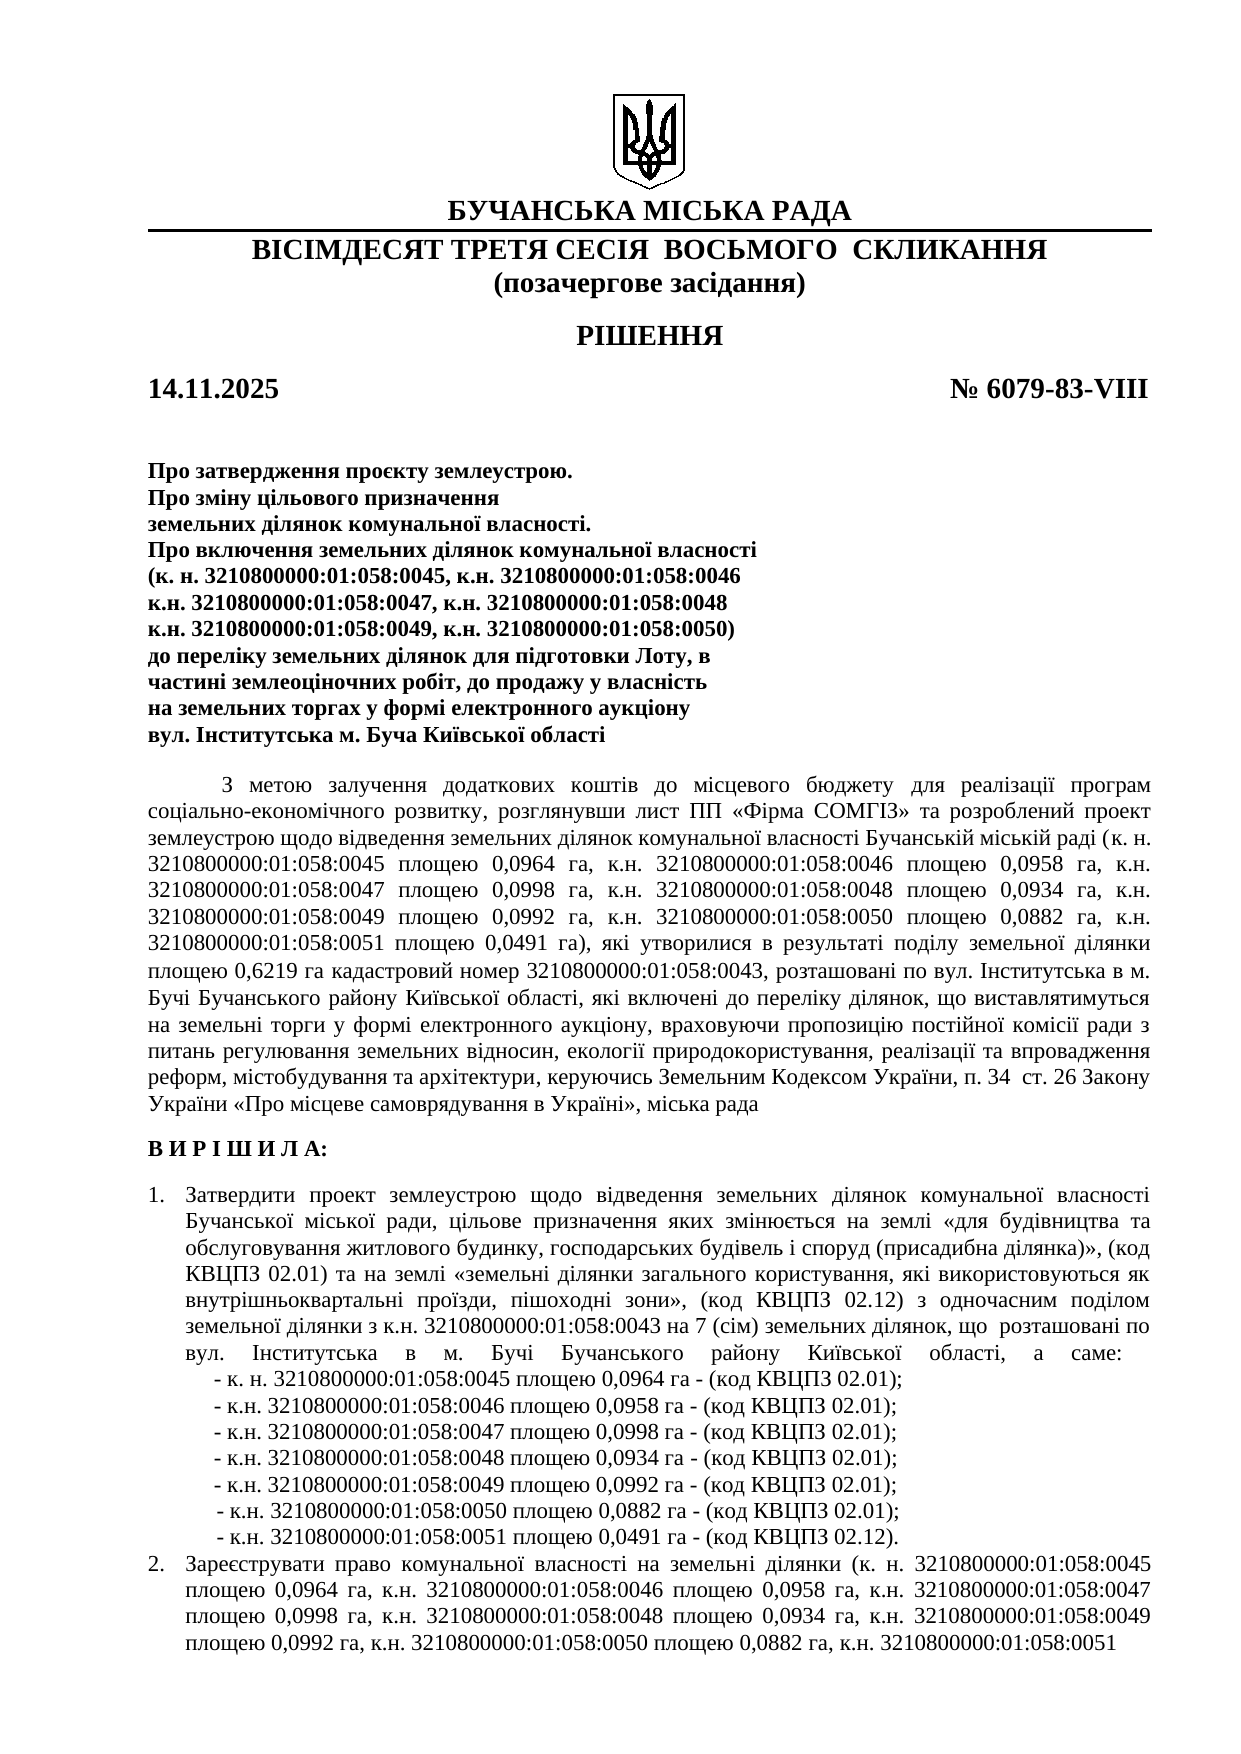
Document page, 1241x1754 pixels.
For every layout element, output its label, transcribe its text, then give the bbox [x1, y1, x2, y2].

text (позачергове засідання) [148, 266, 1152, 299]
text З метою залучення додаткових коштів до місцевого бюджету для реалізації програм соціально-економічного розвитку, розглянувши лист ПП «Фірма СОМГІЗ» та розроблений проект землеустрою щодо відведення земельних ділянок комунальної власності Бучанській міській раді (к. н. 3210800000:01:058:0045 площею 0,0964 га, к.н. 3210800000:01:058:0046 площею 0,0958 га, к.н. 3210800000:01:058:0047 площею 0,0998 га, к.н. 3210800000:01:058:0048 площею 0,0934 га, к.н. 3210800000:01:058:0049 площею 0,0992 га, к.н. 3210800000:01:058:0050 площею 0,0882 га, к.н. 3210800000:01:058:0051 площею 0,0491 га), які утворилися в результаті поділу земельної ділянки площею 0,6219 га кадастровий номер 3210800000:01:058:0043, розташовані по вул. Інститутська в м. Бучі Бучанського району Київської області, які включені до переліку ділянок, що виставлятимуться на земельні торги у формі електронного аукціону, враховуючи пропозицію постійної комісії ради з питань регулювання земельних відносин, екології природокористування, реалізації та впровадження реформ, містобудування та архітектури, керуючись Земельним Кодексом України, п. 34 ст. 26 Закону України «Про місцеве самоврядування в Україні», міська рада [148, 771, 1152, 1116]
text - к.н. 3210800000:01:058:0050 площею 0,0882 га - (код КВЦПЗ 02.01); [148, 1497, 1152, 1523]
text земельних ділянок комунальної власності. Про включення земельних ділянок комунальної власності [148, 510, 1152, 563]
text ВІСІМДЕСЯТ ТРЕТЯ СЕСІЯ ВОСЬМОГО СКЛИКАННЯ [148, 232, 1152, 266]
text к.н. 3210800000:01:058:0049, к.н. 3210800000:01:058:0050) [148, 615, 1152, 642]
text РІШЕННЯ [148, 318, 1152, 352]
text 14.11.2025 № 6079-83-VIII [148, 371, 1152, 404]
list - к.н. 3210800000:01:058:0049 площею 0,0992 га - (код КВЦПЗ 02.01); [185, 1471, 1152, 1497]
text на земельних торгах у формі електронного аукціону [148, 694, 1152, 721]
list - к.н. 3210800000:01:058:0047 площею 0,0998 га - (код КВЦПЗ 02.01); [185, 1418, 1152, 1444]
text до переліку земельних ділянок для підготовки Лоту, в [148, 642, 1152, 668]
text вул. Інститутська м. Буча Київської області [148, 721, 1152, 747]
list Зареєструвати право комунальної власності на земельні ділянки (к. н. 3210800000:01:058:0045 площею 0,0964 га, к.н. 3210800000:01:058:0046 площею 0,0958 га, к.н. 3210800000:01:058:0047 площею 0,0998 га, к.н. 3210800000:01:058:0048 площею 0,0934 га, к.н. 3210800000:01:058:0049 площею 0,0992 га, к.н. 3210800000:01:058:0050 площею 0,0882 га, к.н. 3210800000:01:058:0051 [148, 1550, 1152, 1655]
text БУЧАНСЬКА МІСЬКА РАДА [148, 193, 1152, 229]
text Про затвердження проєкту землеустрою. [148, 457, 1152, 483]
list - к.н. 3210800000:01:058:0048 площею 0,0934 га - (код КВЦПЗ 02.01); [185, 1444, 1152, 1471]
list Затвердити проект землеустрою щодо відведення земельних ділянок комунальної власності Бучанської міської ради, цільове призначення яких змінюється на землі «для будівництва та обслуговування житлового будинку, господарських будівель і споруд (присадибна ділянка)», (код КВЦПЗ 02.01) та на землі «земельні ділянки загального користування, які використовуються як внутрішньоквартальні проїзди, пішоходні зони», (код КВЦПЗ 02.12) з одночасним поділом земельної ділянки з к.н. 3210800000:01:058:0043 на 7 (сім) земельних ділянок, що розташовані по вул. Інститутська в м. Бучі Бучанського району Київської області, а саме: - к. н. 3210800000:01:058:0045 площею 0,0964 га - (код КВЦПЗ 02.01); [148, 1181, 1152, 1392]
text Про зміну цільового призначення [148, 483, 1152, 510]
text (к. н. 3210800000:01:058:0045, к.н. 3210800000:01:058:0046 [148, 563, 1152, 589]
list - к.н. 3210800000:01:058:0046 площею 0,0958 га - (код КВЦПЗ 02.01); [185, 1392, 1152, 1418]
text - к.н. 3210800000:01:058:0051 площею 0,0491 га - (код КВЦПЗ 02.12). [148, 1523, 1152, 1550]
text к.н. 3210800000:01:058:0047, к.н. 3210800000:01:058:0048 [148, 589, 1152, 615]
text В И Р І Ш И Л А: [148, 1135, 1152, 1162]
text частині землеоціночних робіт, до продажу у власність [148, 668, 1152, 694]
